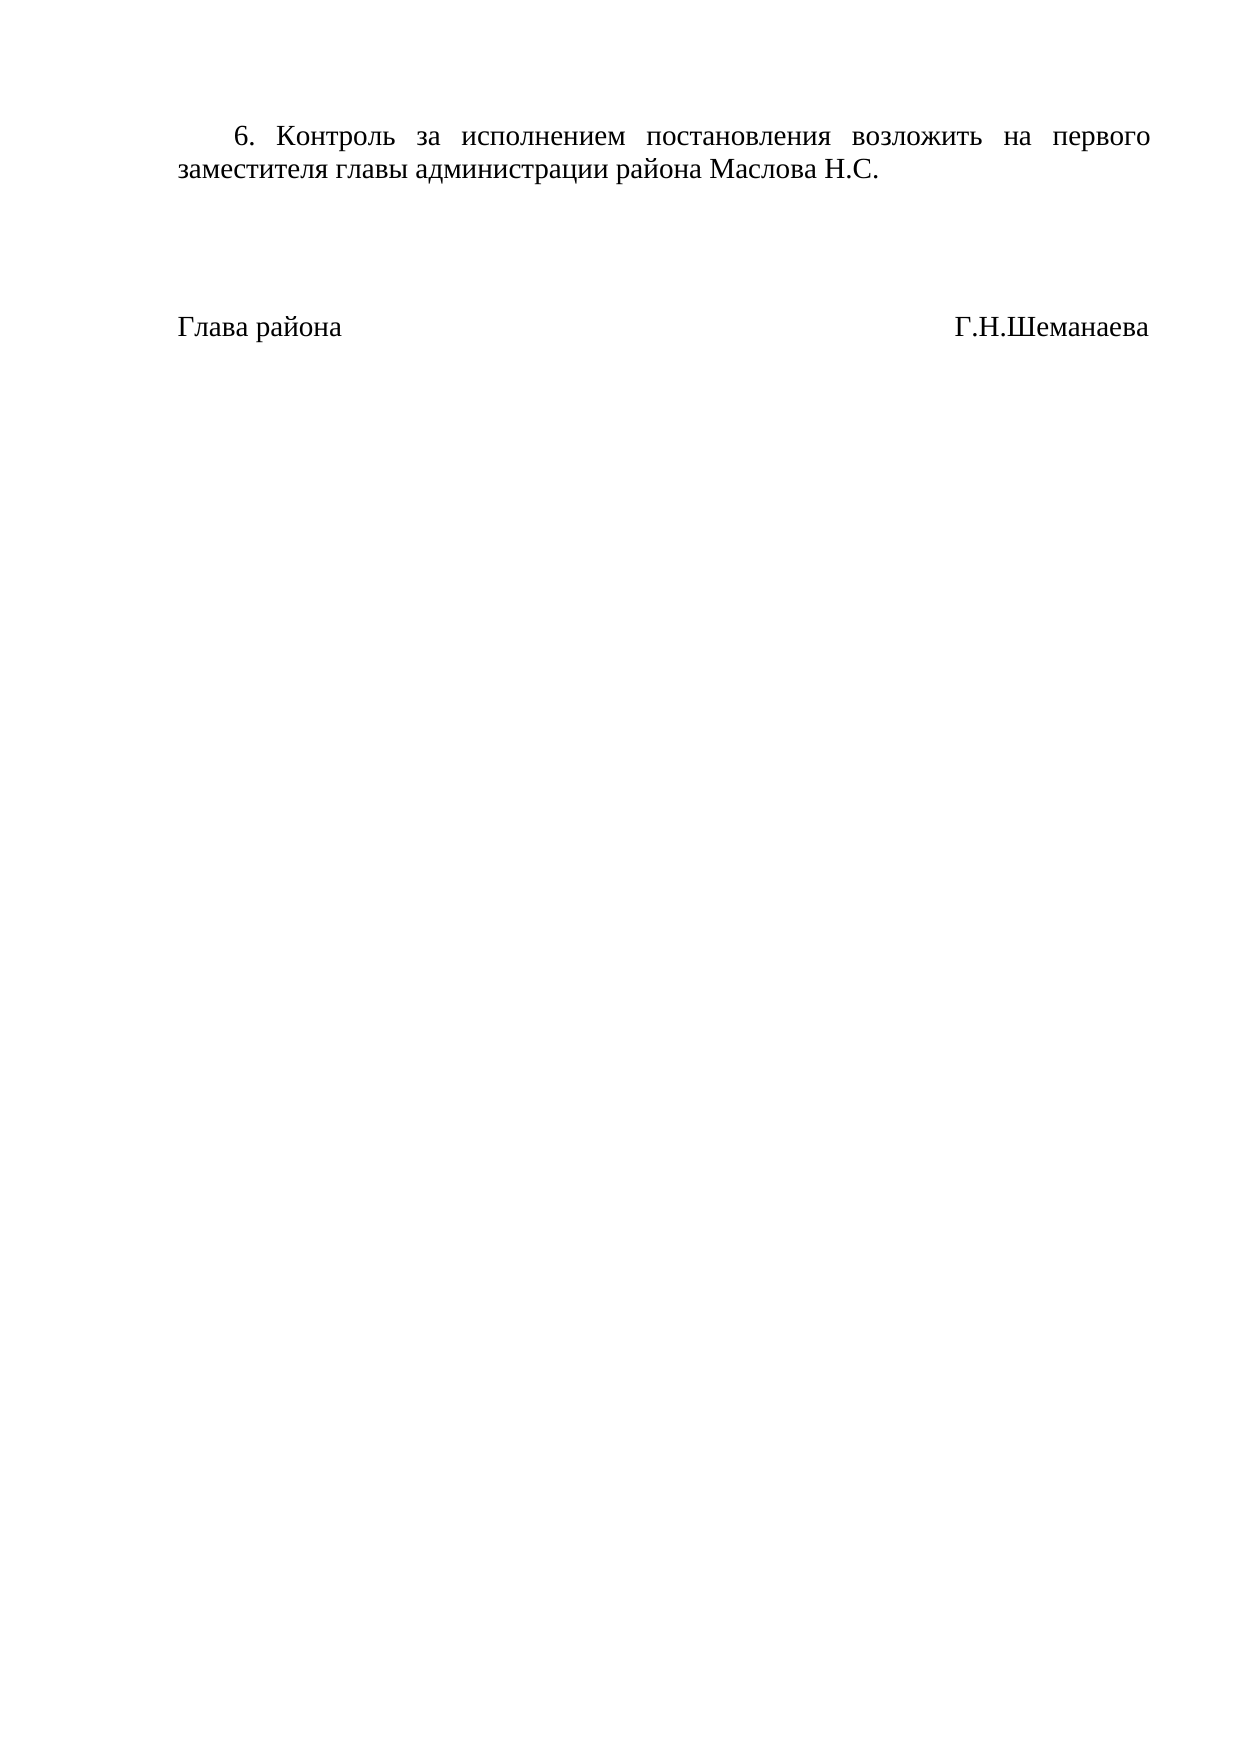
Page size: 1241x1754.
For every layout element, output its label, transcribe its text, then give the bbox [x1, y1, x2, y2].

text 6. Контроль за исполнением постановления возложить на первого заместителя главы администрации района Маслова Н.С. [177, 118, 1152, 185]
text Глава района Г.Н.Шеманаева [177, 309, 1152, 342]
